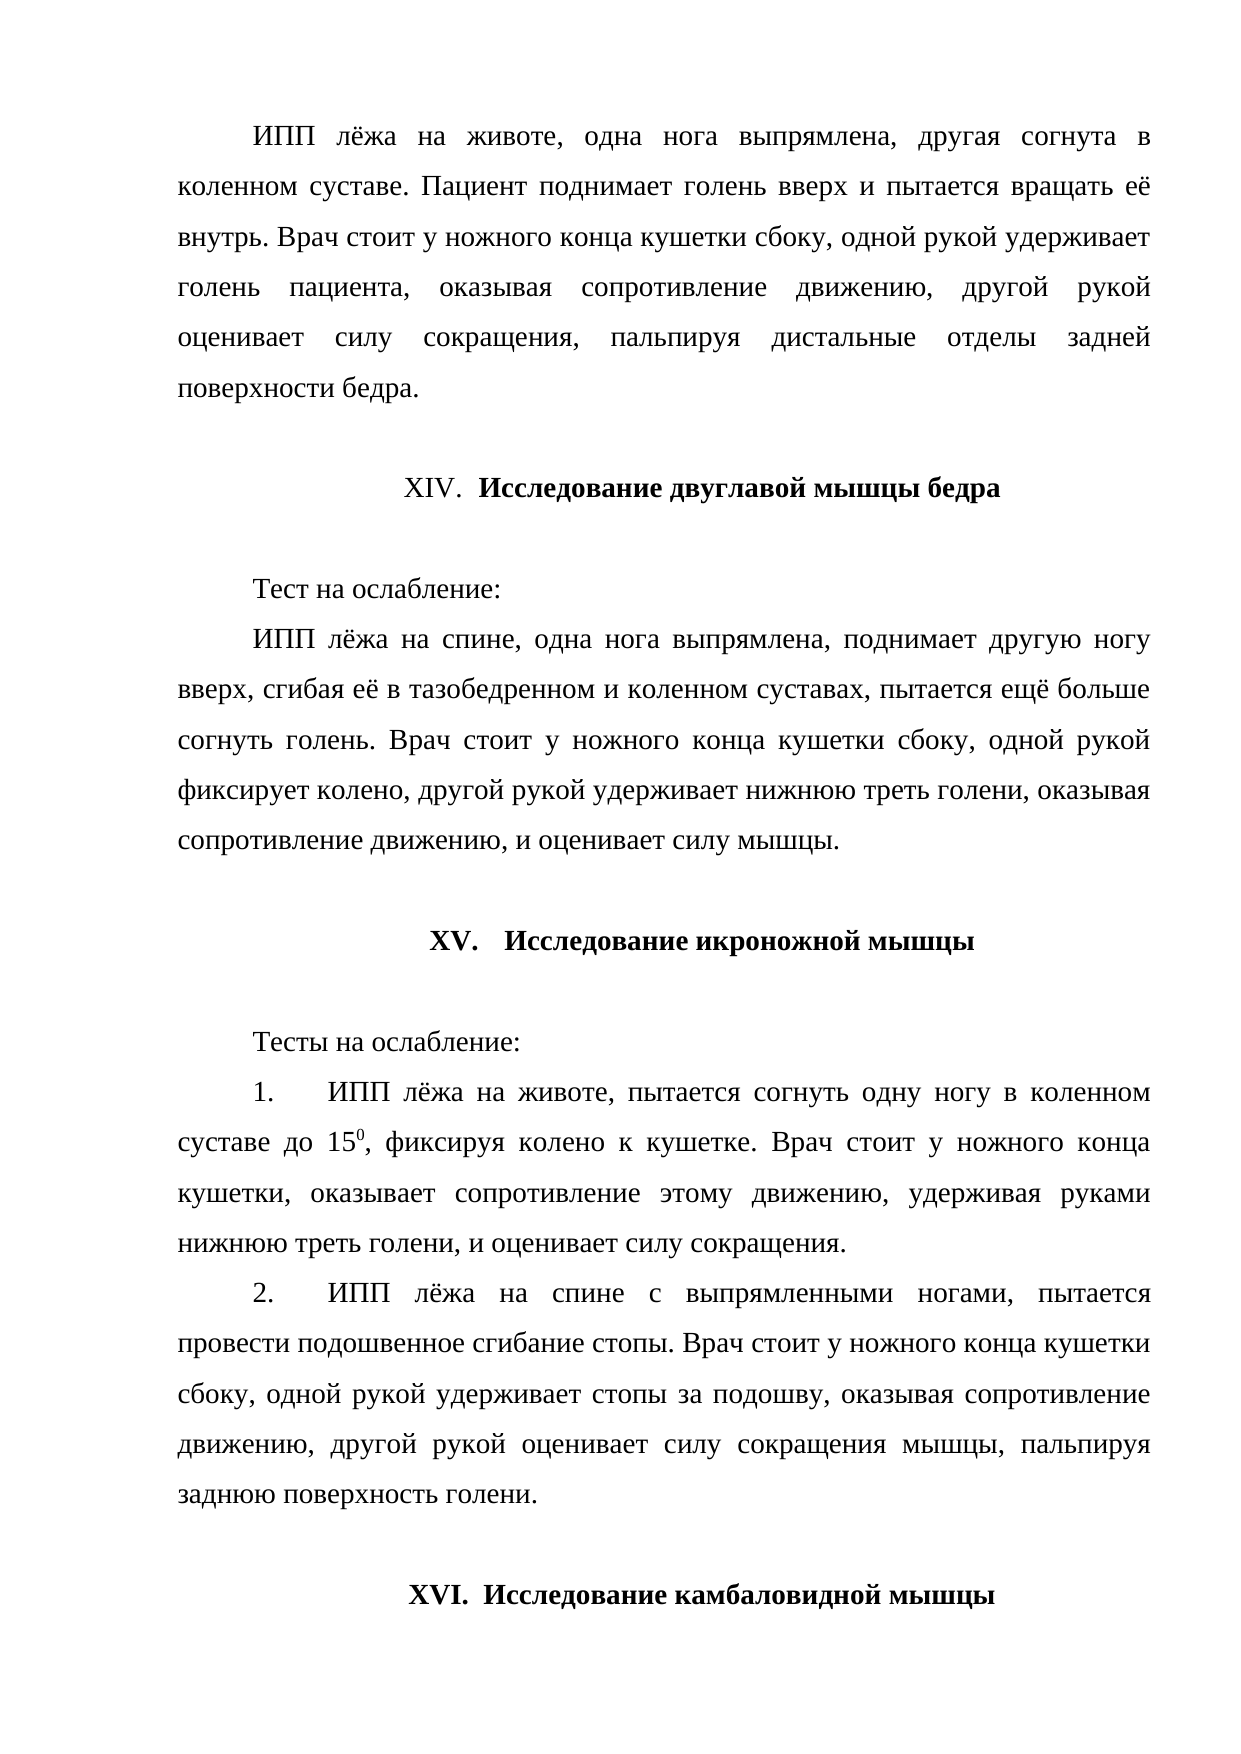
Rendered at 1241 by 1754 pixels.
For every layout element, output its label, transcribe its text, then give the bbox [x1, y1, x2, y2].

list Исследование камбаловидной мышцы [177, 1577, 1152, 1611]
text ИПП лёжа на животе, одна нога выпрямлена, другая согнута в коленном суставе. Пациент поднимает голень вверх и пытается вращать её внутрь. Врач стоит у ножного конца кушетки сбоку, одной рукой удерживает голень пациента, оказывая сопротивление движению, другой рукой оценивает силу сокращения, пальпируя дистальные отделы задней поверхности бедра. [177, 118, 1152, 403]
text Тесты на ослабление: [177, 1024, 1152, 1057]
text ИПП лёжа на спине, одна нога выпрямлена, поднимает другую ногу вверх, сгибая её в тазобедренном и коленном суставах, пытается ещё больше согнуть голень. Врач стоит у ножного конца кушетки сбоку, одной рукой фиксирует колено, другой рукой удерживает нижнюю треть голени, оказывая сопротивление движению, и оценивает силу мышцы. [177, 621, 1152, 856]
text Тест на ослабление: [177, 571, 1152, 604]
list Исследование икроножной мышцы [177, 923, 1152, 957]
list ИПП лёжа на животе, пытается согнуть одну ногу в коленном суставе до 150, фиксируя колено к кушетке. Врач стоит у ножного конца кушетки, оказывает сопротивление этому движению, удерживая руками нижнюю треть голени, и оценивает силу сокращения. [177, 1074, 1152, 1258]
list ИПП лёжа на спине с выпрямленными ногами, пытается провести подошвенное сгибание стопы. Врач стоит у ножного конца кушетки сбоку, одной рукой удерживает стопы за подошву, оказывая сопротивление движению, другой рукой оценивает силу сокращения мышцы, пальпируя заднюю поверхность голени. [177, 1275, 1152, 1510]
list Исследование двуглавой мышцы бедра [177, 470, 1152, 504]
